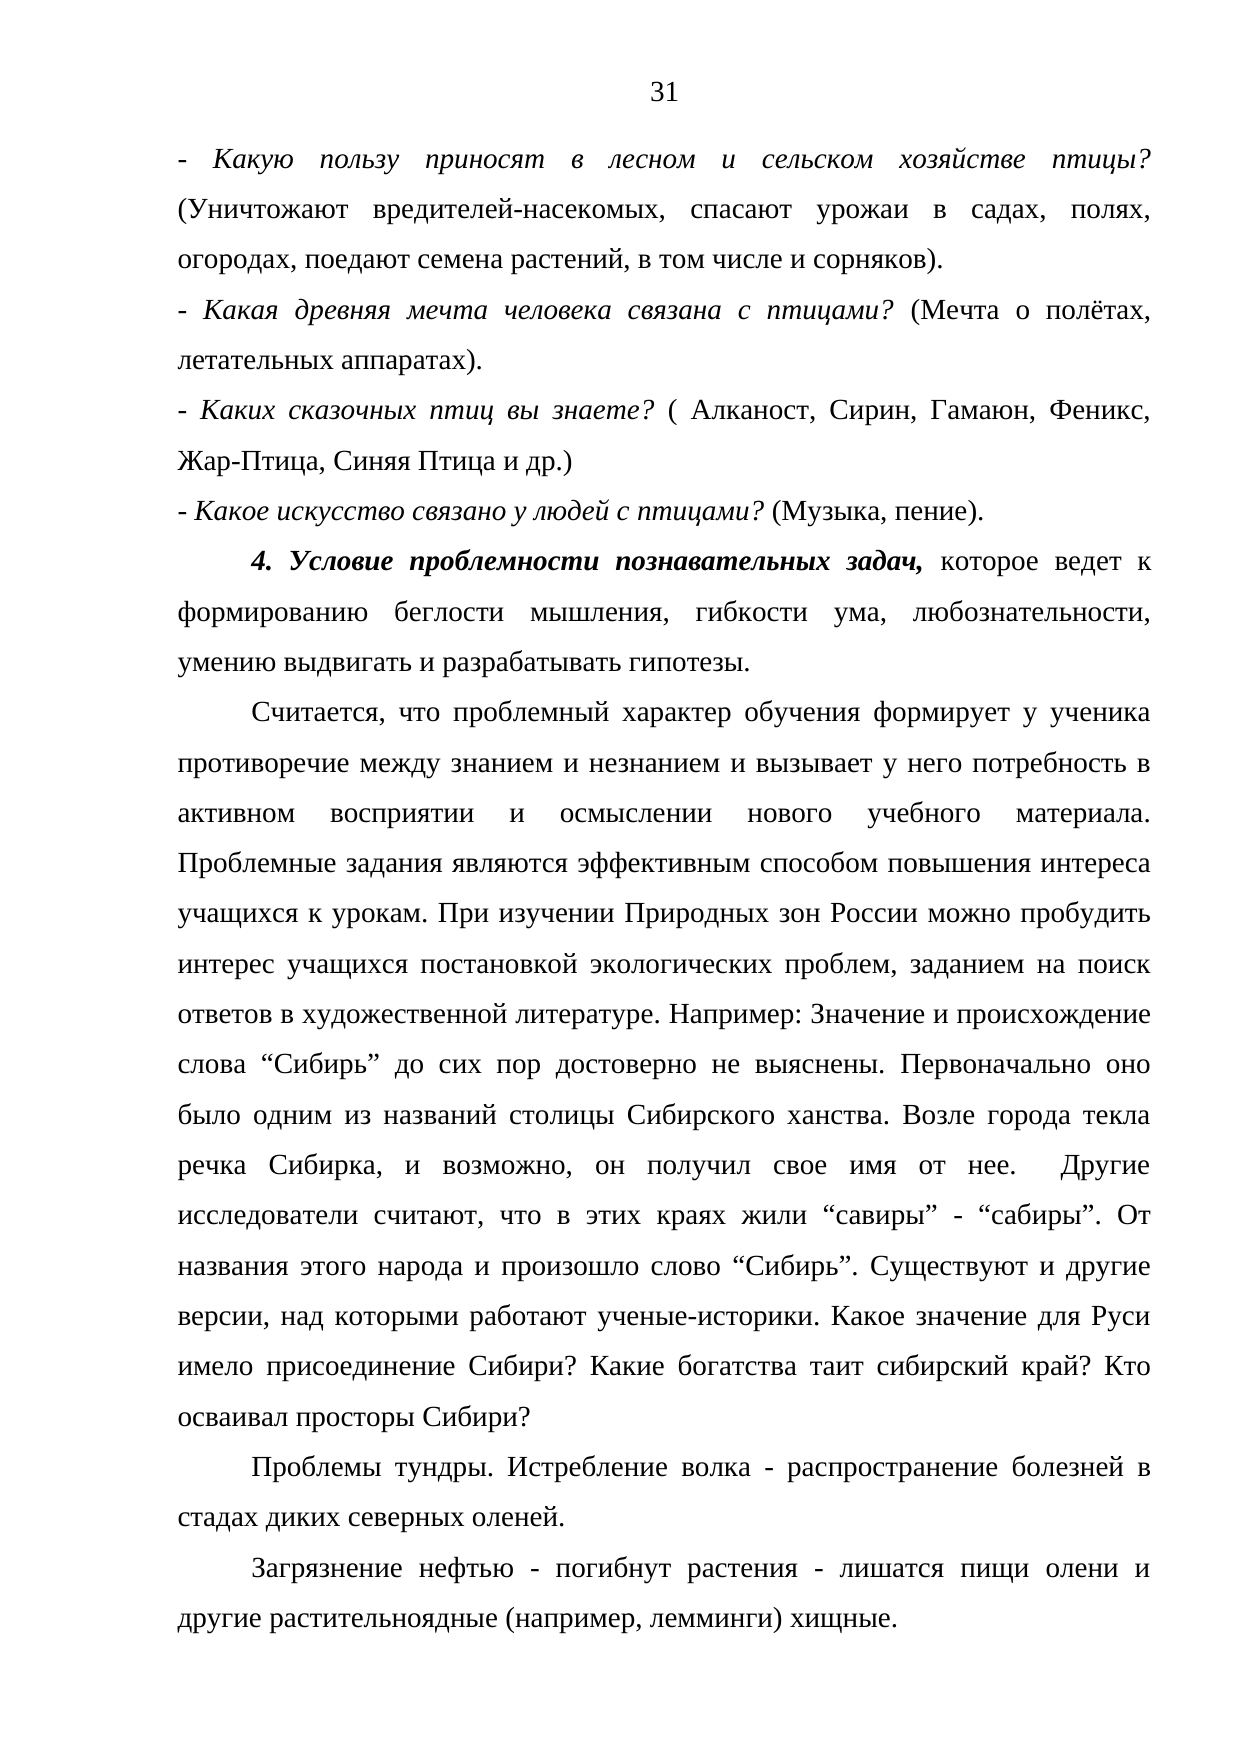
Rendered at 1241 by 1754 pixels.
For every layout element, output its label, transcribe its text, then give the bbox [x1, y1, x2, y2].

text Проблемы тундры. Истребление волка - распространение болезней в стадах диких северных оленей. [177, 1449, 1152, 1533]
text - Какое искусство связано у людей с птицами? (Музыка, пение). [177, 493, 1152, 527]
text - Какая древняя мечта человека связана с птицами? (Мечта о полётах, летательных аппаратах). [177, 292, 1152, 376]
text Загрязнение нефтью - погибнут растения - лишатся пищи олени и другие растительноядные (например, лемминги) хищные. [177, 1550, 1152, 1633]
text - Какую пользу приносят в лесном и сельском хозяйстве птицы? (Уничтожают вредителей-насекомых, спасают урожаи в садах, полях, огородах, поедают семена растений, в том числе и сорняков). [177, 141, 1152, 275]
text Считается, что проблемный характер обучения формирует у ученика противоречие между знанием и незнанием и вызывает у него потребность в активном восприятии и осмыслении нового учебного материала. Проблемные задания являются эффективным способом повышения интереса учащихся к урокам. При изучении Природных зон России можно пробудить интерес учащихся постановкой экологических проблем, заданием на поиск ответов в художественной литературе. Например: Значение и происхождение слова “Сибирь” до сих пор достоверно не выяснены. Первоначально оно было одним из названий столицы Сибирского ханства. Возле города текла речка Сибирка, и возможно, он получил свое имя от нее. Другие исследователи считают, что в этих краях жили “савиры” - “сабиры”. От названия этого народа и произошло слово “Сибирь”. Существуют и другие версии, над которыми работают ученые-историки. Какое значение для Руси имело присоединение Сибири? Какие богатства таит сибирский край? Кто осваивал просторы Сибири? [177, 694, 1152, 1432]
text 4. Условие проблемности познавательных задач, которое ведет к формированию беглости мышления, гибкости ума, любознательности, умению выдвигать и разрабатывать гипотезы. [177, 543, 1152, 678]
text - Каких сказочных птиц вы знаете? ( Алканост, Сирин, Гамаюн, Феникс, Жар-Птица, Синяя Птица и др.) [177, 392, 1152, 476]
